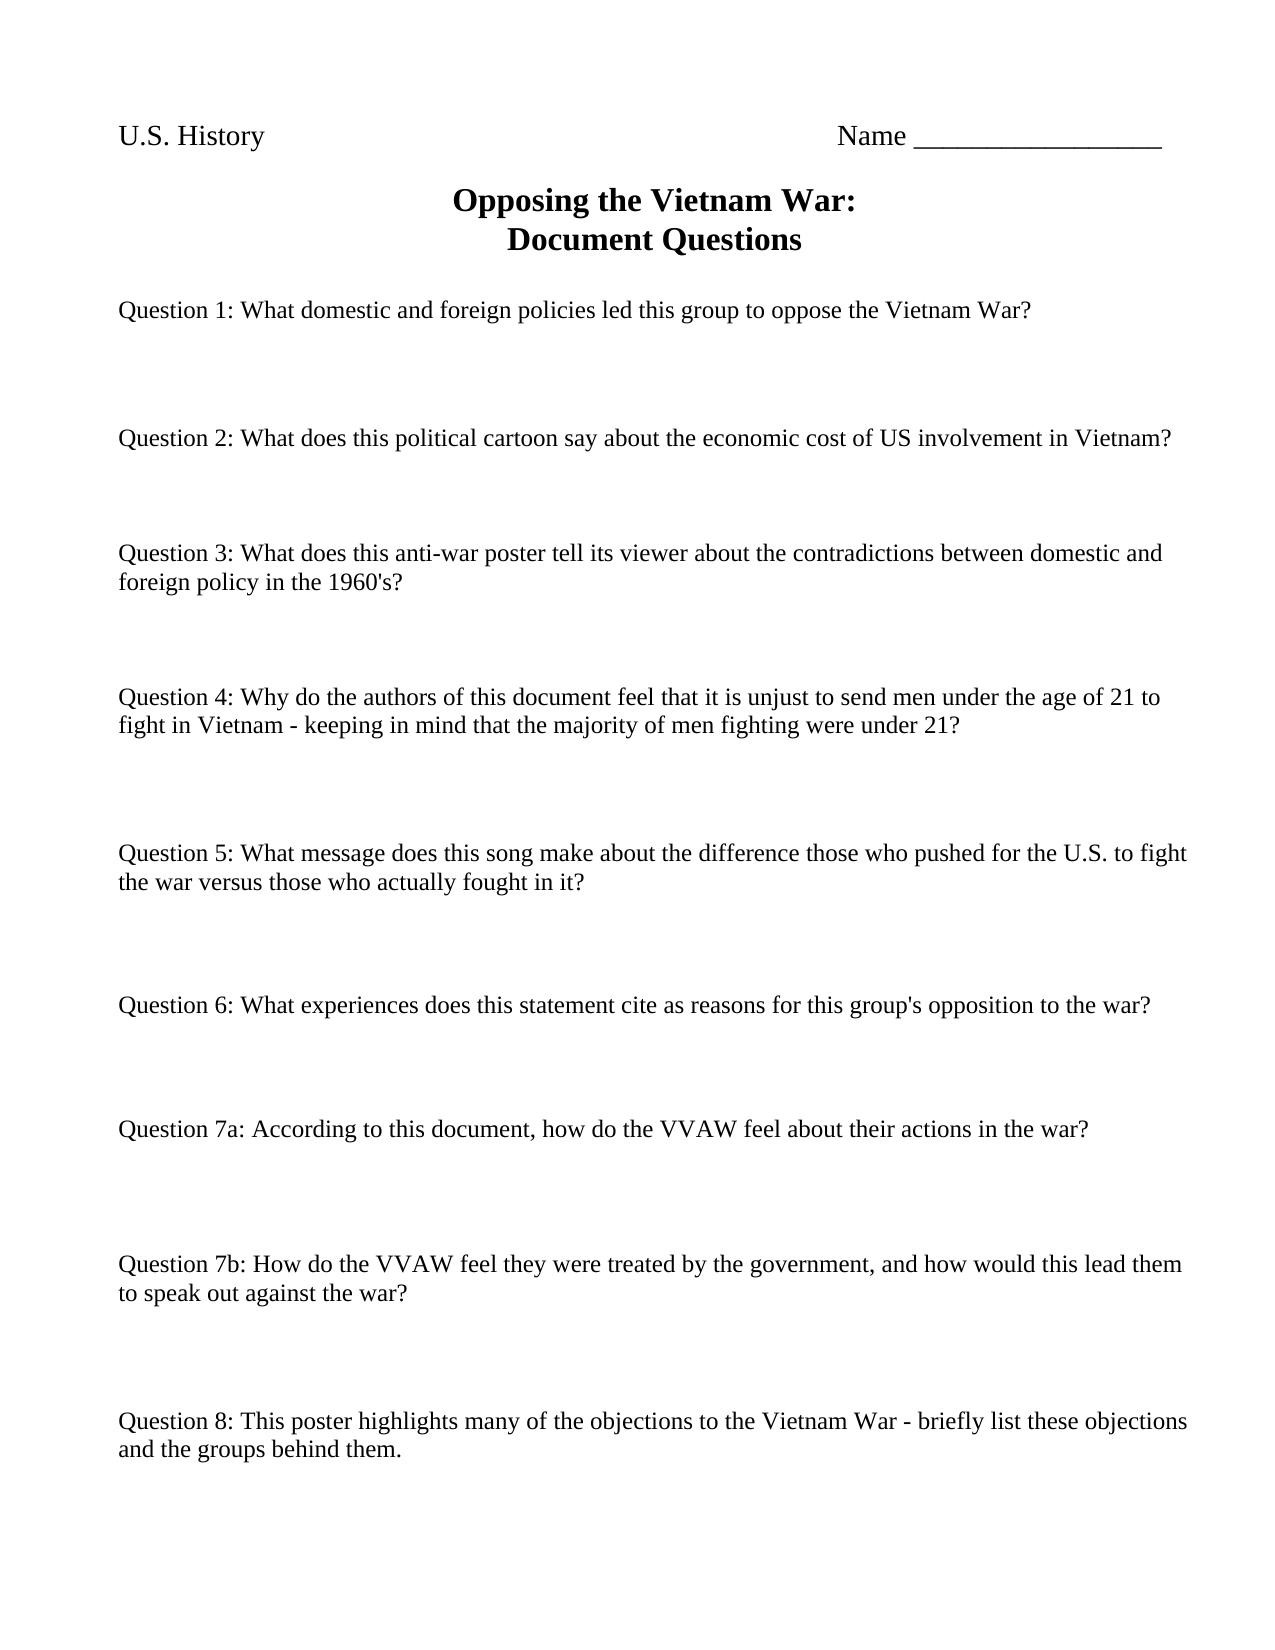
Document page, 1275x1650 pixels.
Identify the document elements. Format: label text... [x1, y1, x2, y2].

text Question 7a: According to this document, how do the VVAW feel about their actions in the war? [118, 1114, 1191, 1167]
text Question 7b: How do the VVAW feel they were treated by the government, and how would this lead them to speak out against the war? [118, 1221, 1191, 1307]
text Opposing the Vietnam War: [118, 180, 1191, 219]
text Question 5: What message does this song make about the difference those who pushed for the U.S. to fight the war versus those who actually fought in it? [118, 838, 1191, 895]
text Question 3: What does this anti-war poster tell its viewer about the contradictions between domestic and foreign policy in the 1960's? [118, 538, 1191, 595]
text Question 4: Why do the authors of this document feel that it is unjust to send men under the age of 21 to fight in Vietnam - keeping in mind that the majority of men fighting were under 21? [118, 682, 1191, 739]
text Document Questions [118, 219, 1191, 257]
text Question 8: This poster highlights many of the objections to the Vietnam War - briefly list these objections and the groups behind them. [118, 1406, 1191, 1487]
text Question 6: What experiences does this statement cite as reasons for this group's opposition to the war? [118, 990, 1191, 1019]
text Question 2: What does this political cartoon say about the economic cost of US involvement in Vietnam? [118, 423, 1191, 452]
text U.S. History Name _________________ [118, 118, 1191, 152]
text Question 1: What domestic and foreign policies led this group to oppose the Vietnam War? [118, 295, 1191, 324]
